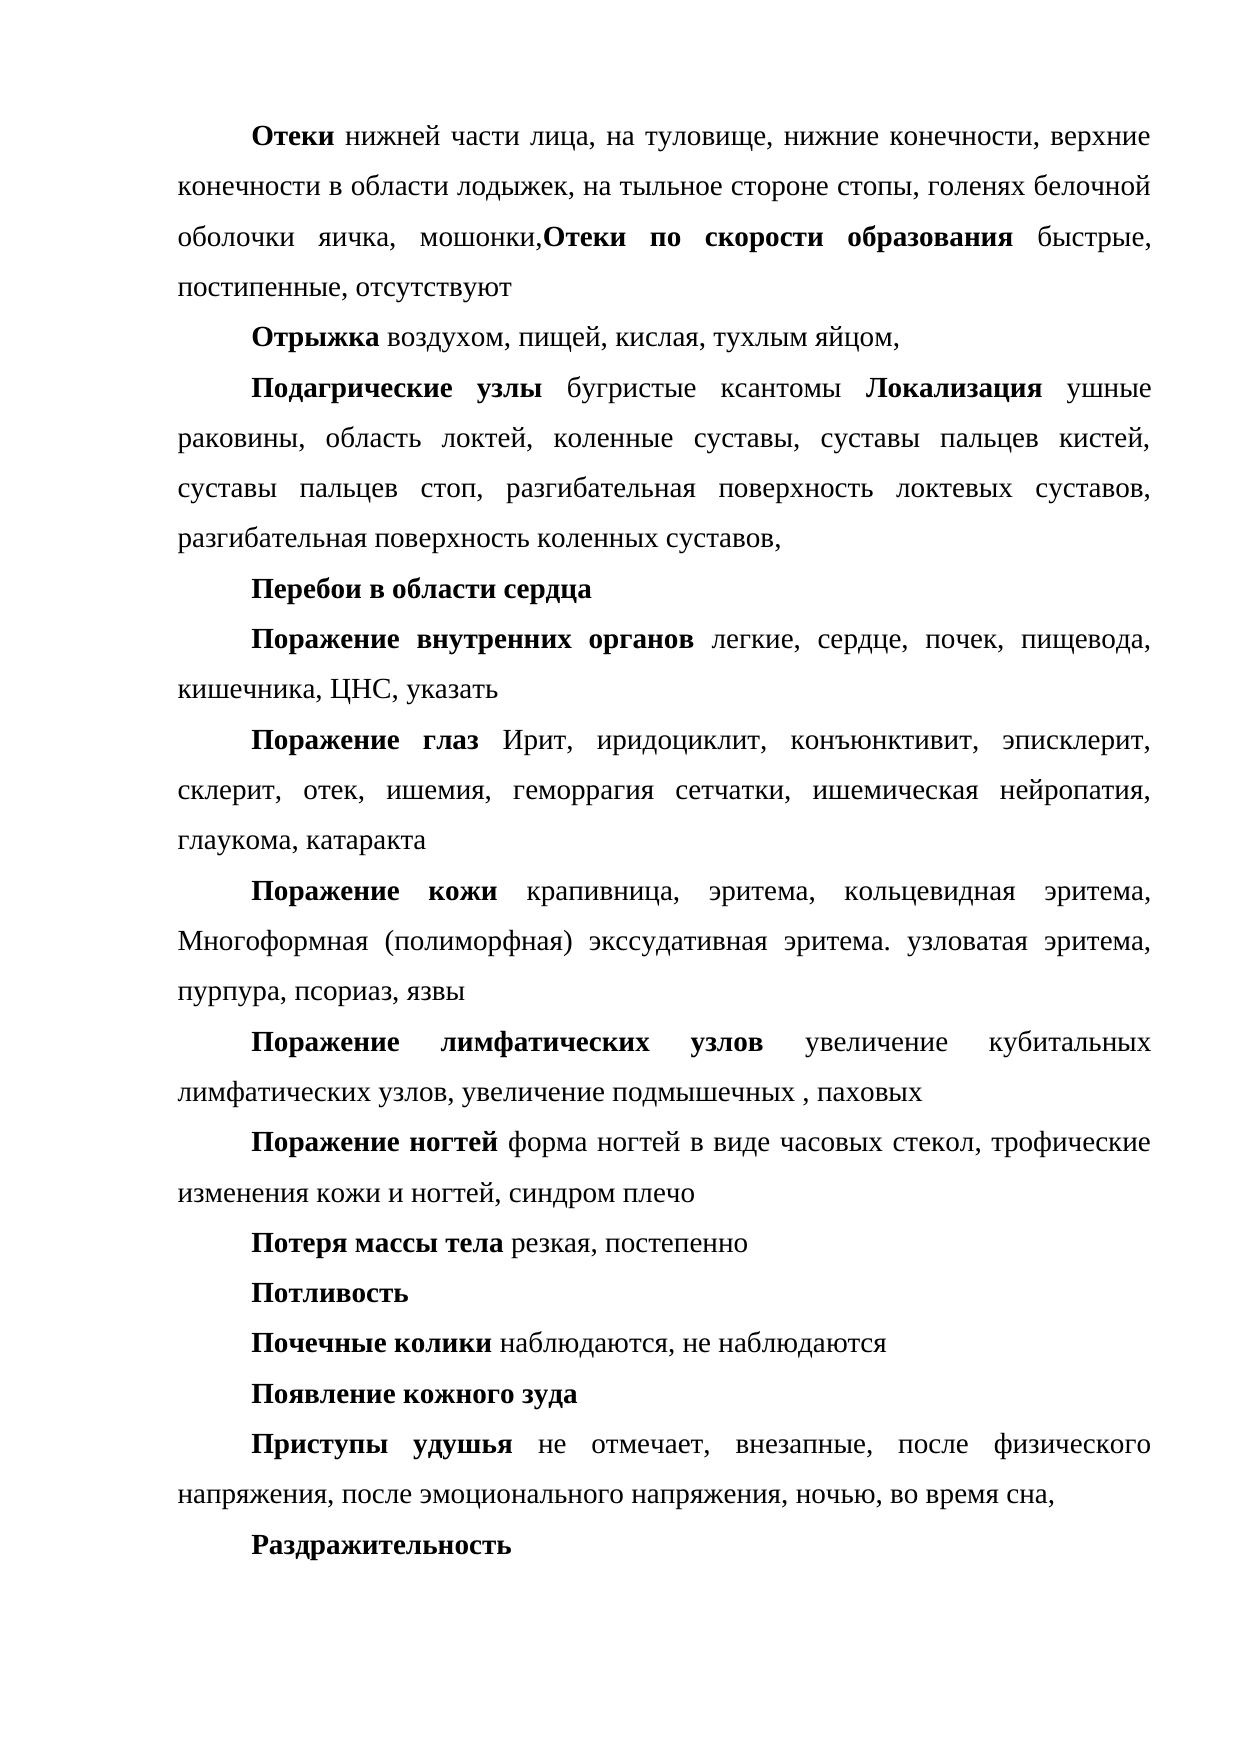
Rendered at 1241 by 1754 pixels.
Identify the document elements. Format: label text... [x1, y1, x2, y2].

text Поражение глаз Ирит, иридоциклит, конъюнктивит, эписклерит, склерит, отек, ишемия, геморрагия сетчатки, ишемическая нейропатия, глаукома, катаракта [177, 722, 1152, 856]
text Перебои в области сердца [177, 571, 1152, 604]
text Раздражительность [177, 1527, 1152, 1560]
text Потливость [177, 1275, 1152, 1309]
text Приступы удушья не отмечает, внезапные, после физического напряжения, после эмоционального напряжения, ночью, во время сна, [177, 1426, 1152, 1510]
text Поражение лимфатических узлов увеличение кубитальных лимфатических узлов, увеличение подмышечных , паховых [177, 1024, 1152, 1108]
text Отрыжка воздухом, пищей, кислая, тухлым яйцом, [177, 319, 1152, 353]
text Поражение ногтей форма ногтей в виде часовых стекол, трофические изменения кожи и ногтей, синдром плечо [177, 1124, 1152, 1208]
text Подагрические узлы бугристые ксантомы Локализация ушные раковины, область локтей, коленные суставы, суставы пальцев кистей, суставы пальцев стоп, разгибательная поверхность локтевых суставов, разгибательная поверхность коленных суставов, [177, 370, 1152, 554]
text Появление кожного зуда [177, 1376, 1152, 1409]
text Поражение внутренних органов легкие, сердце, почек, пищевода, кишечника, ЦНС, указать [177, 621, 1152, 705]
text Отеки нижней части лица, на туловище, нижние конечности, верхние конечности в области лодыжек, на тыльное стороне стопы, голенях белочной оболочки яичка, мошонки,Отеки по скорости образования быстрые, постипенные, отсутствуют [177, 118, 1152, 303]
text Потеря массы тела резкая, постепенно [177, 1225, 1152, 1258]
text Почечные колики наблюдаются, не наблюдаются [177, 1326, 1152, 1359]
text Поражение кожи крапивница, эритема, кольцевидная эритема, Многоформная (полиморфная) экссудативная эритема. узловатая эритема, пурпура, псориаз, язвы [177, 873, 1152, 1007]
